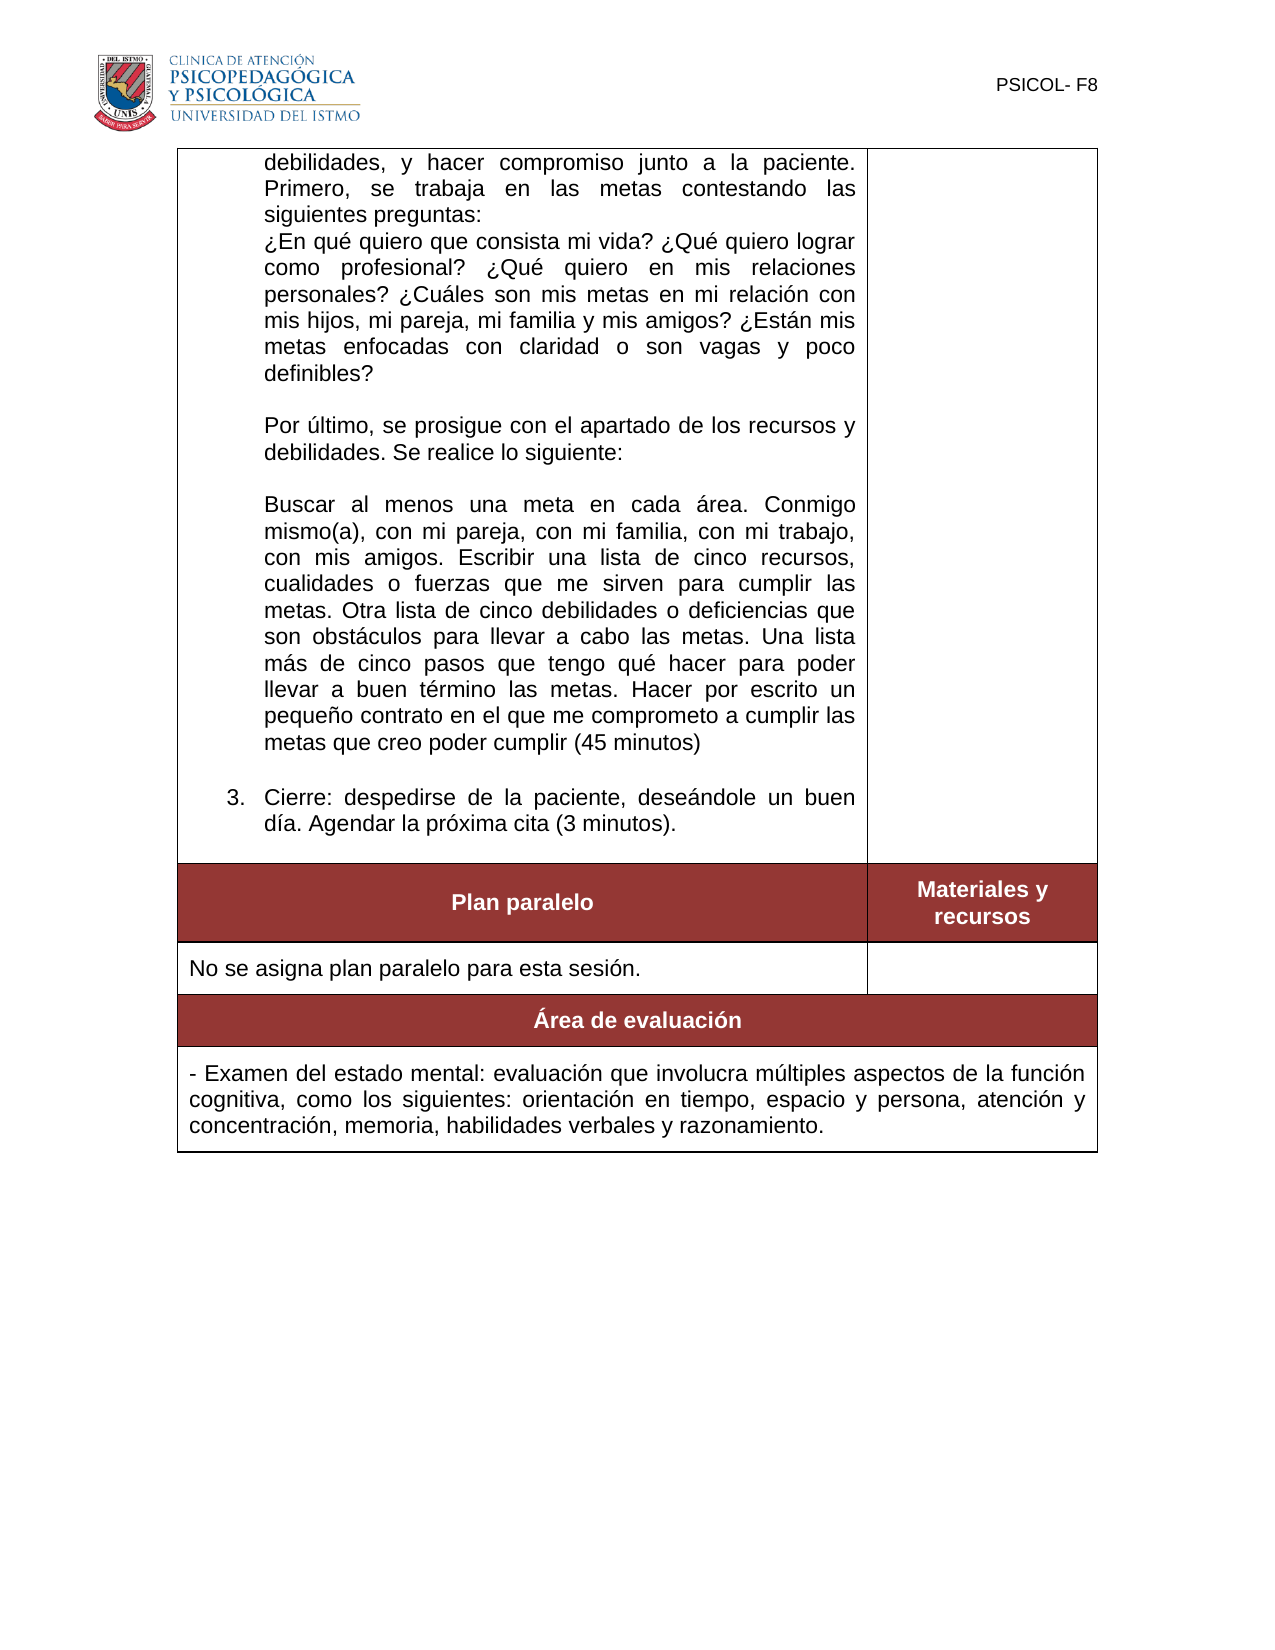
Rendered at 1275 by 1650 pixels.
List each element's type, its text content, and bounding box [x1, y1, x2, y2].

table_cell Plan paralelo [178, 864, 867, 941]
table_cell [178, 149, 867, 863]
table_cell No se asigna plan paralelo para esta sesión. [178, 943, 867, 994]
table_cell Materiales y recursos [868, 864, 1097, 941]
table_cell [868, 149, 1097, 863]
table_cell [868, 943, 1097, 994]
picture [42, 25, 422, 166]
table_cell Área de evaluación [178, 995, 1097, 1046]
table_cell - Examen del estado mental: evaluación que involucra múltiples aspectos de la función cognitiva, como los siguientes: orientación en tiempo, espacio y persona, atención y concentración, memoria, habilidades verbales y razonamiento. [178, 1047, 1097, 1151]
